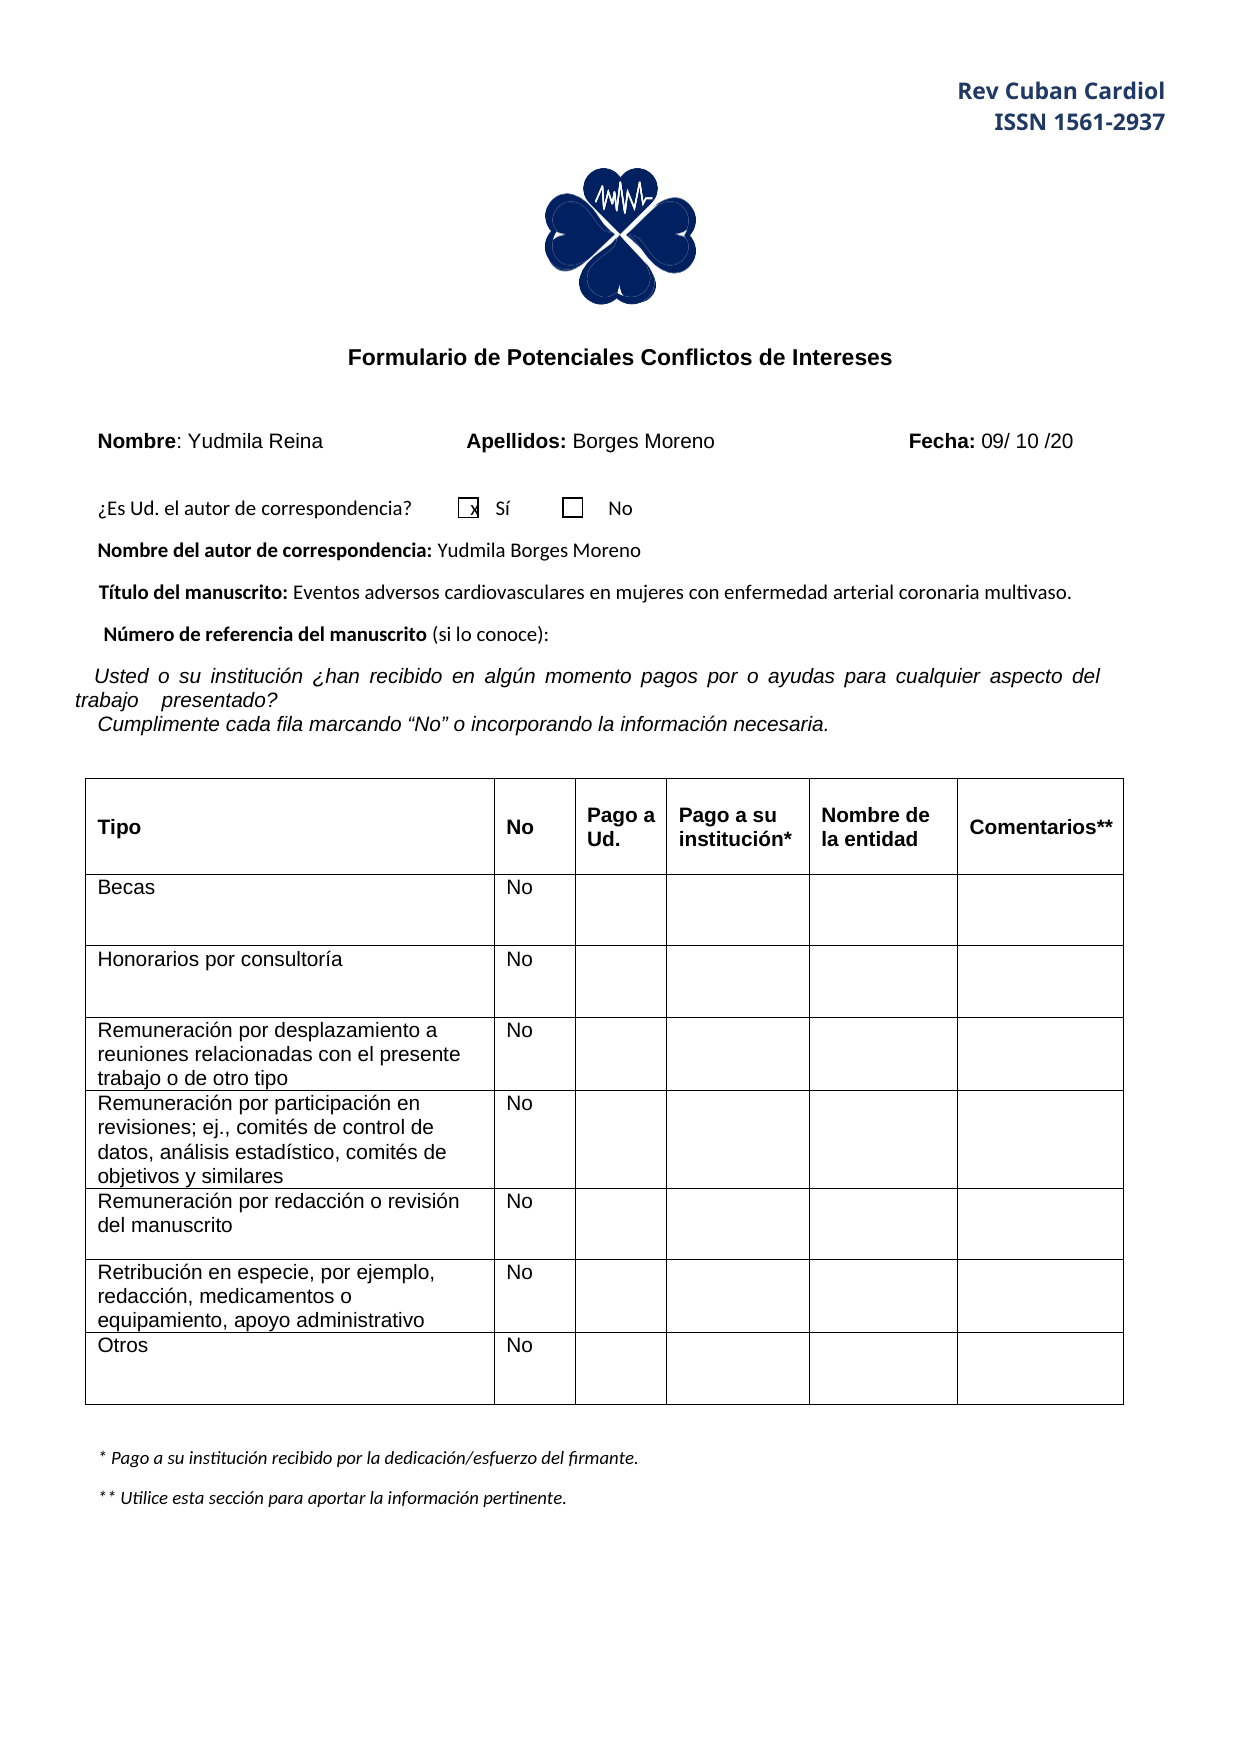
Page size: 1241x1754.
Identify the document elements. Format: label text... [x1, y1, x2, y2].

table_cell [667, 1018, 809, 1090]
table_cell [958, 1333, 1123, 1403]
table_cell No [495, 1018, 575, 1090]
table_cell Honorarios por consultoría [86, 946, 494, 1017]
table_cell [667, 875, 809, 945]
text Nombre del autor de correspondencia: Yudmila Borges Moreno [97, 537, 1165, 563]
table_cell [958, 946, 1123, 1017]
table_cell [810, 1260, 957, 1332]
table_cell Retribución en especie, por ejemplo, redacción, medicamentos o equipamiento, apoyo administrativo [86, 1260, 494, 1332]
table_cell Remuneración por desplazamiento a reuniones relacionadas con el presente trabajo o de otro tipo [86, 1018, 494, 1090]
table_cell [576, 1091, 666, 1187]
text * Pago a su institución recibido por la dedicación/esfuerzo del firmante. [97, 1447, 1165, 1469]
table_header Comentarios** [958, 779, 1123, 873]
table_cell No [495, 1333, 575, 1403]
table_cell [810, 946, 957, 1017]
table_cell [576, 1189, 666, 1259]
table_cell [958, 1018, 1123, 1090]
table_cell [667, 1091, 809, 1187]
text ¿Es Ud. el autor de correspondencia? x Sí No [97, 495, 1165, 521]
table_cell No [495, 875, 575, 945]
table_cell [958, 1260, 1123, 1332]
table_cell Otros [86, 1333, 494, 1403]
table_cell No [495, 1189, 575, 1259]
table_cell [576, 1260, 666, 1332]
table_cell [958, 1189, 1123, 1259]
table_cell [810, 1091, 957, 1187]
table_header Nombre de la entidad [810, 779, 957, 873]
text Usted o su institución ¿han recibido en algún momento pagos por o ayudas para cualquier aspecto del trabajo presentado? [75, 664, 1101, 712]
table_cell No [495, 1091, 575, 1187]
subtitle Nombre: Yudmila Reina Apellidos: Borges Moreno Fecha: 09/ 10 /20 [97, 429, 1165, 453]
table_cell No [495, 1260, 575, 1332]
text ** Utilice esta sección para aportar la información pertinente. [97, 1486, 1165, 1509]
table_header Tipo [86, 779, 494, 873]
table_cell Remuneración por participación en revisiones; ej., comités de control de datos, análisis estadístico, comités de objetivos y similares [86, 1091, 494, 1187]
table_cell [810, 1189, 957, 1259]
table_cell [576, 875, 666, 945]
text Cumplimente cada fila marcando “No” o incorporando la información necesaria. [97, 712, 1165, 736]
table_header Pago a Ud. [576, 779, 666, 873]
table_cell Becas [86, 875, 494, 945]
table_cell [667, 1189, 809, 1259]
text Título del manuscrito: Eventos adversos cardiovasculares en mujeres con enfermedad arterial coronaria multivaso. [75, 579, 1141, 605]
table_cell [958, 875, 1123, 945]
table_cell [667, 1333, 809, 1403]
text Número de referencia del manuscrito (si lo conoce): [75, 622, 1141, 647]
table_cell [810, 1018, 957, 1090]
table_header No [495, 779, 575, 873]
table_cell [576, 946, 666, 1017]
table_cell No [495, 946, 575, 1017]
table_header Pago a su institución* [667, 779, 809, 873]
table_cell [576, 1018, 666, 1090]
picture [541, 164, 699, 308]
table_cell [667, 1260, 809, 1332]
table_cell [810, 1333, 957, 1403]
text Formulario de Potenciales Conflictos de Intereses [75, 344, 1165, 371]
table_cell [667, 946, 809, 1017]
table_cell [810, 875, 957, 945]
table_cell Remuneración por redacción o revisión del manuscrito [86, 1189, 494, 1259]
table_cell [958, 1091, 1123, 1187]
table_cell [576, 1333, 666, 1403]
